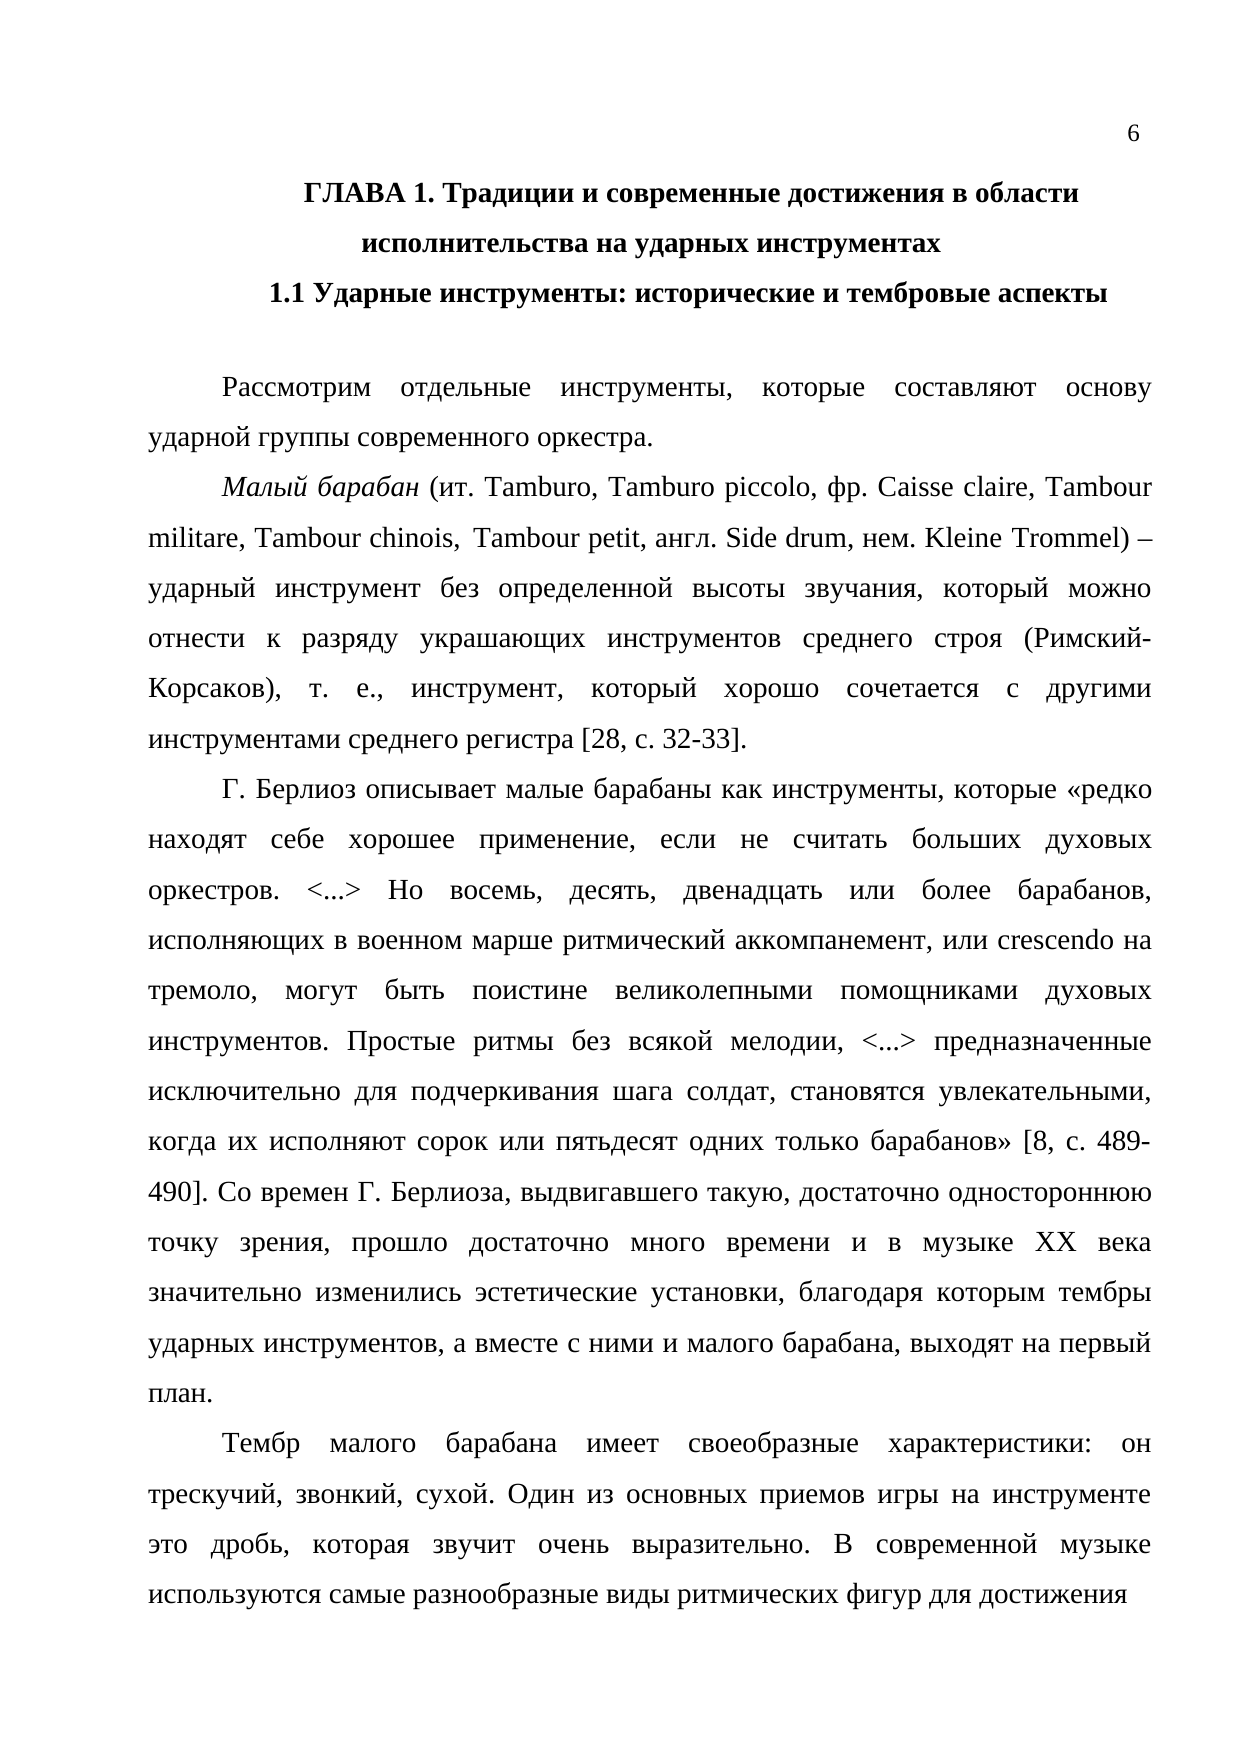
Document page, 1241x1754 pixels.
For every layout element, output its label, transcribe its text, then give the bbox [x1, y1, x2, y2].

subtitle ГЛАВА 1. Традиции и современные достижения в области исполнительства на ударных инструментах [304, 175, 1166, 259]
text Г. Берлиоз описывает малые барабаны как инструменты, которые «редко находят себе хорошее применение, если не считать больших духовых оркестров. <...> Но восемь, десять, двенадцать или более барабанов, исполняющих в военном марше ритмический аккомпанемент, или crescendo на тремоло, могут быть поистине великолепными помощниками духовых инструментов. Простые ритмы без всякой мелодии, <...> предназначенные исключительно для подчеркивания шага солдат, становятся увлекательными, когда их исполняют сорок или пятьдесят одних только барабанов» [8, с. 489- 490]. Со времен Г. Берлиоза, выдвигавшего такую, достаточно одностороннюю точку зрения, прошло достаточно много времени и в музыке ХХ века значительно изменились эстетические установки, благодаря которым тембры ударных инструментов, а вместе с ними и малого барабана, выходят на первый план. [148, 771, 1153, 1408]
text Тембр малого барабана имеет своеобразные характеристики: он трескучий, звонкий, сухой. Один из основных приемов игры на инструменте это дробь, которая звучит очень выразительно. В современной музыке используются самые разнообразные виды ритмических фигур для достижения [148, 1426, 1152, 1610]
text Малый барабан (ит. Tamburo, Tamburo piccolo, фр. Caisse claire, Tambour militare, Tambour chinois, Tambour petit, англ. Side drum, нем. Kleine Trommel) – ударный инструмент без определенной высоты звучания, который можно отнести к разряду украшающих инструментов среднего строя (Римский- Корсаков), т. е., инструмент, который хорошо сочетается с другими инструментами среднего регистра [28, с. 32-33]. [148, 469, 1152, 754]
subtitle Ударные инструменты: исторические и тембровые аспекты [268, 275, 1166, 309]
text Рассмотрим отдельные инструменты, которые составляют основу ударной группы современного оркестра. [148, 369, 1152, 453]
